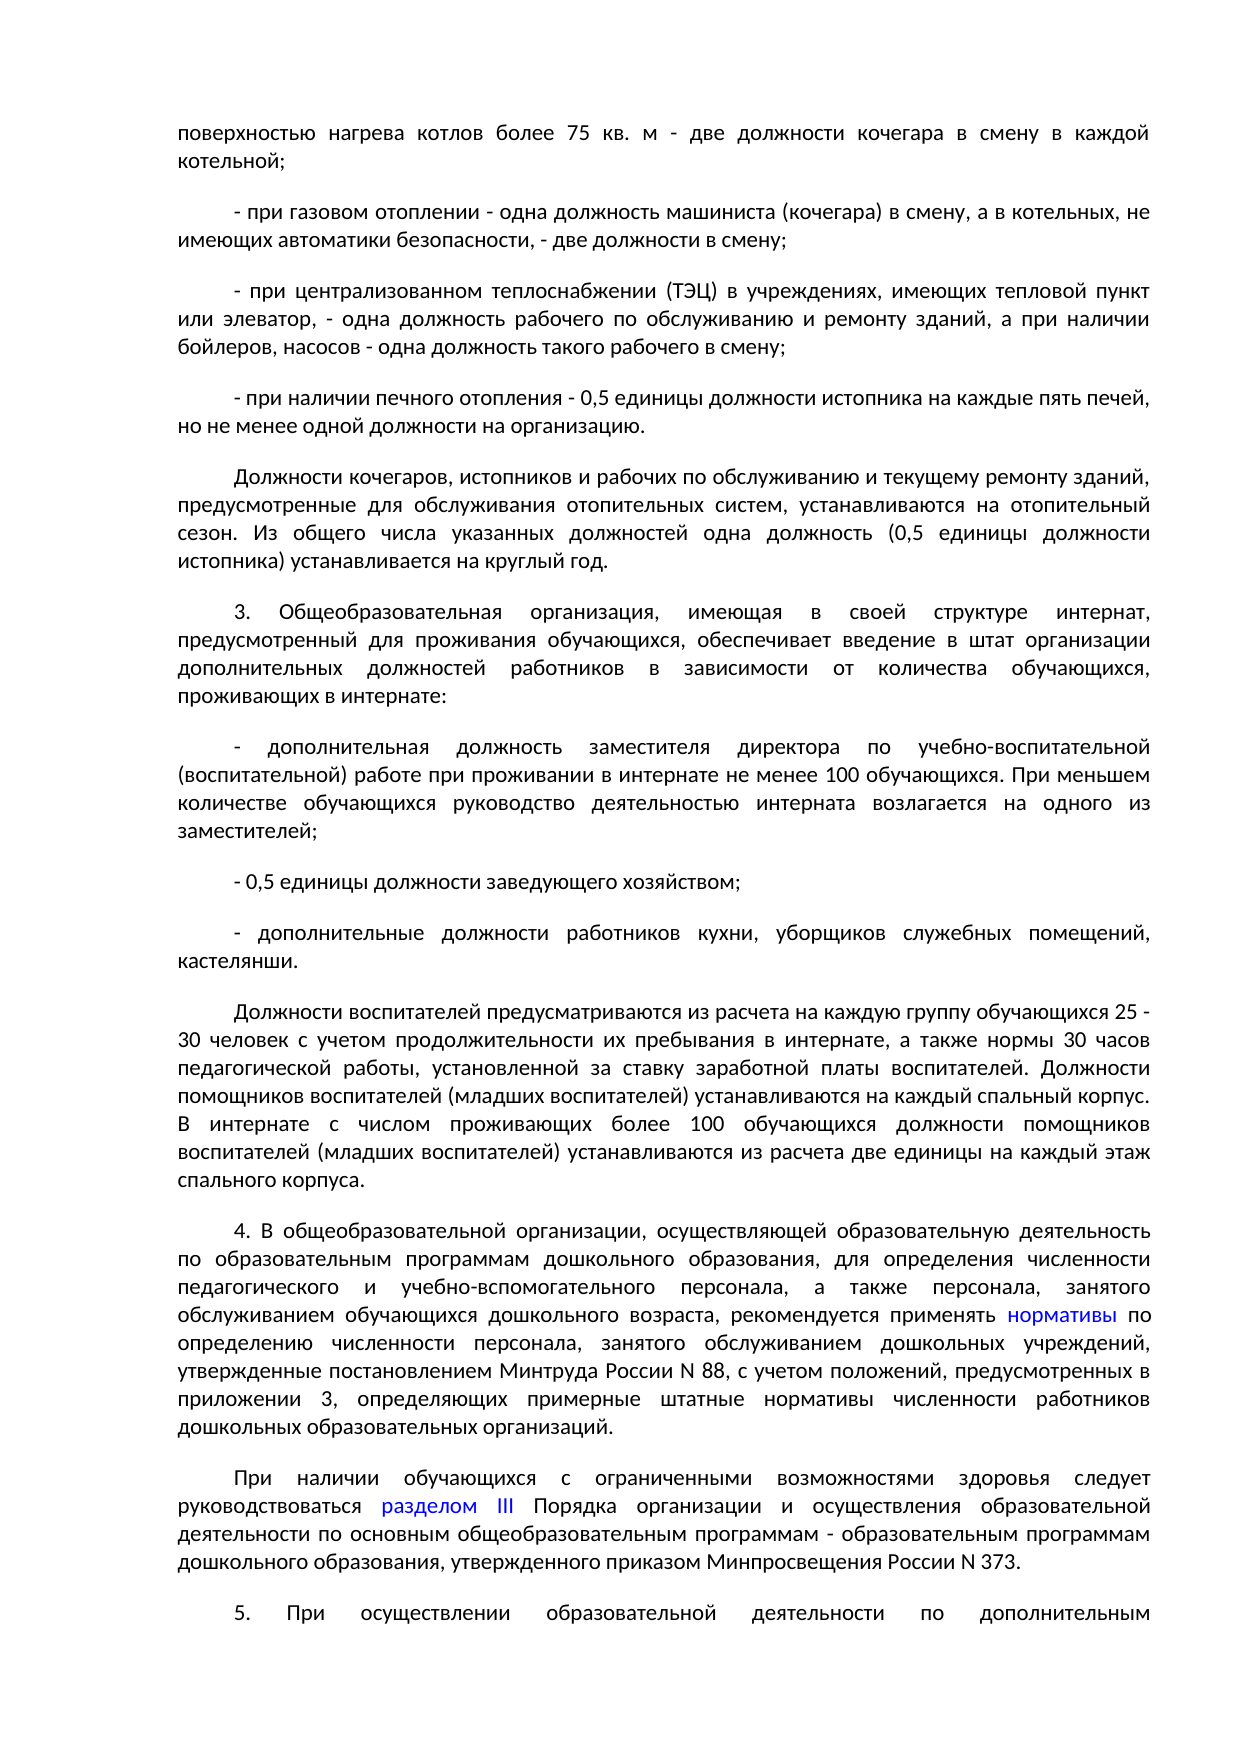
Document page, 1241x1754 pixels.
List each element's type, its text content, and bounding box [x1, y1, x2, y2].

text - при централизованном теплоснабжении (ТЭЦ) в учреждениях, имеющих тепловой пункт или элеватор, - одна должность рабочего по обслуживанию и ремонту зданий, а при наличии бойлеров, насосов - одна должность такого рабочего в смену; [177, 276, 1152, 360]
text 4. В общеобразовательной организации, осуществляющей образовательную деятельность по образовательным программам дошкольного образования, для определения численности педагогического и учебно-вспомогательного персонала, а также персонала, занятого обслуживанием обучающихся дошкольного возраста, рекомендуется применять нормативы по определению численности персонала, занятого обслуживанием дошкольных учреждений, утвержденные постановлением Минтруда России N 88, с учетом положений, предусмотренных в приложении 3, определяющих примерные штатные нормативы численности работников дошкольных образовательных организаций. [177, 1216, 1152, 1440]
text - дополнительные должности работников кухни, уборщиков служебных помещений, кастелянши. [177, 918, 1152, 974]
text - при наличии печного отопления - 0,5 единицы должности истопника на каждые пять печей, но не менее одной должности на организацию. [177, 383, 1152, 439]
text 3. Общеобразовательная организация, имеющая в своей структуре интернат, предусмотренный для проживания обучающихся, обеспечивает введение в штат организации дополнительных должностей работников в зависимости от количества обучающихся, проживающих в интернате: [177, 597, 1152, 709]
text При наличии обучающихся с ограниченными возможностями здоровья следует руководствоваться разделом III Порядка организации и осуществления образовательной деятельности по основным общеобразовательным программам - образовательным программам дошкольного образования, утвержденного приказом Минпросвещения России N 373. [177, 1463, 1152, 1575]
text - при газовом отоплении - одна должность машиниста (кочегара) в смену, а в котельных, не имеющих автоматики безопасности, - две должности в смену; [177, 197, 1152, 253]
text Должности кочегаров, истопников и рабочих по обслуживанию и текущему ремонту зданий, предусмотренные для обслуживания отопительных систем, устанавливаются на отопительный сезон. Из общего числа указанных должностей одна должность (0,5 единицы должности истопника) устанавливается на круглый год. [177, 462, 1152, 574]
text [177, 1598, 1152, 1626]
text Должности воспитателей предусматриваются из расчета на каждую группу обучающихся 25 - 30 человек с учетом продолжительности их пребывания в интернате, а также нормы 30 часов педагогической работы, установленной за ставку заработной платы воспитателей. Должности помощников воспитателей (младших воспитателей) устанавливаются на каждый спальный корпус. В интернате с числом проживающих более 100 обучающихся должности помощников воспитателей (младших воспитателей) устанавливаются из расчета две единицы на каждый этаж спального корпуса. [177, 997, 1152, 1193]
text - дополнительная должность заместителя директора по учебно-воспитательной (воспитательной) работе при проживании в интернате не менее 100 обучающихся. При меньшем количестве обучающихся руководство деятельностью интерната возлагается на одного из заместителей; [177, 732, 1152, 844]
text - 0,5 единицы должности заведующего хозяйством; [177, 867, 1152, 895]
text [177, 118, 1152, 174]
